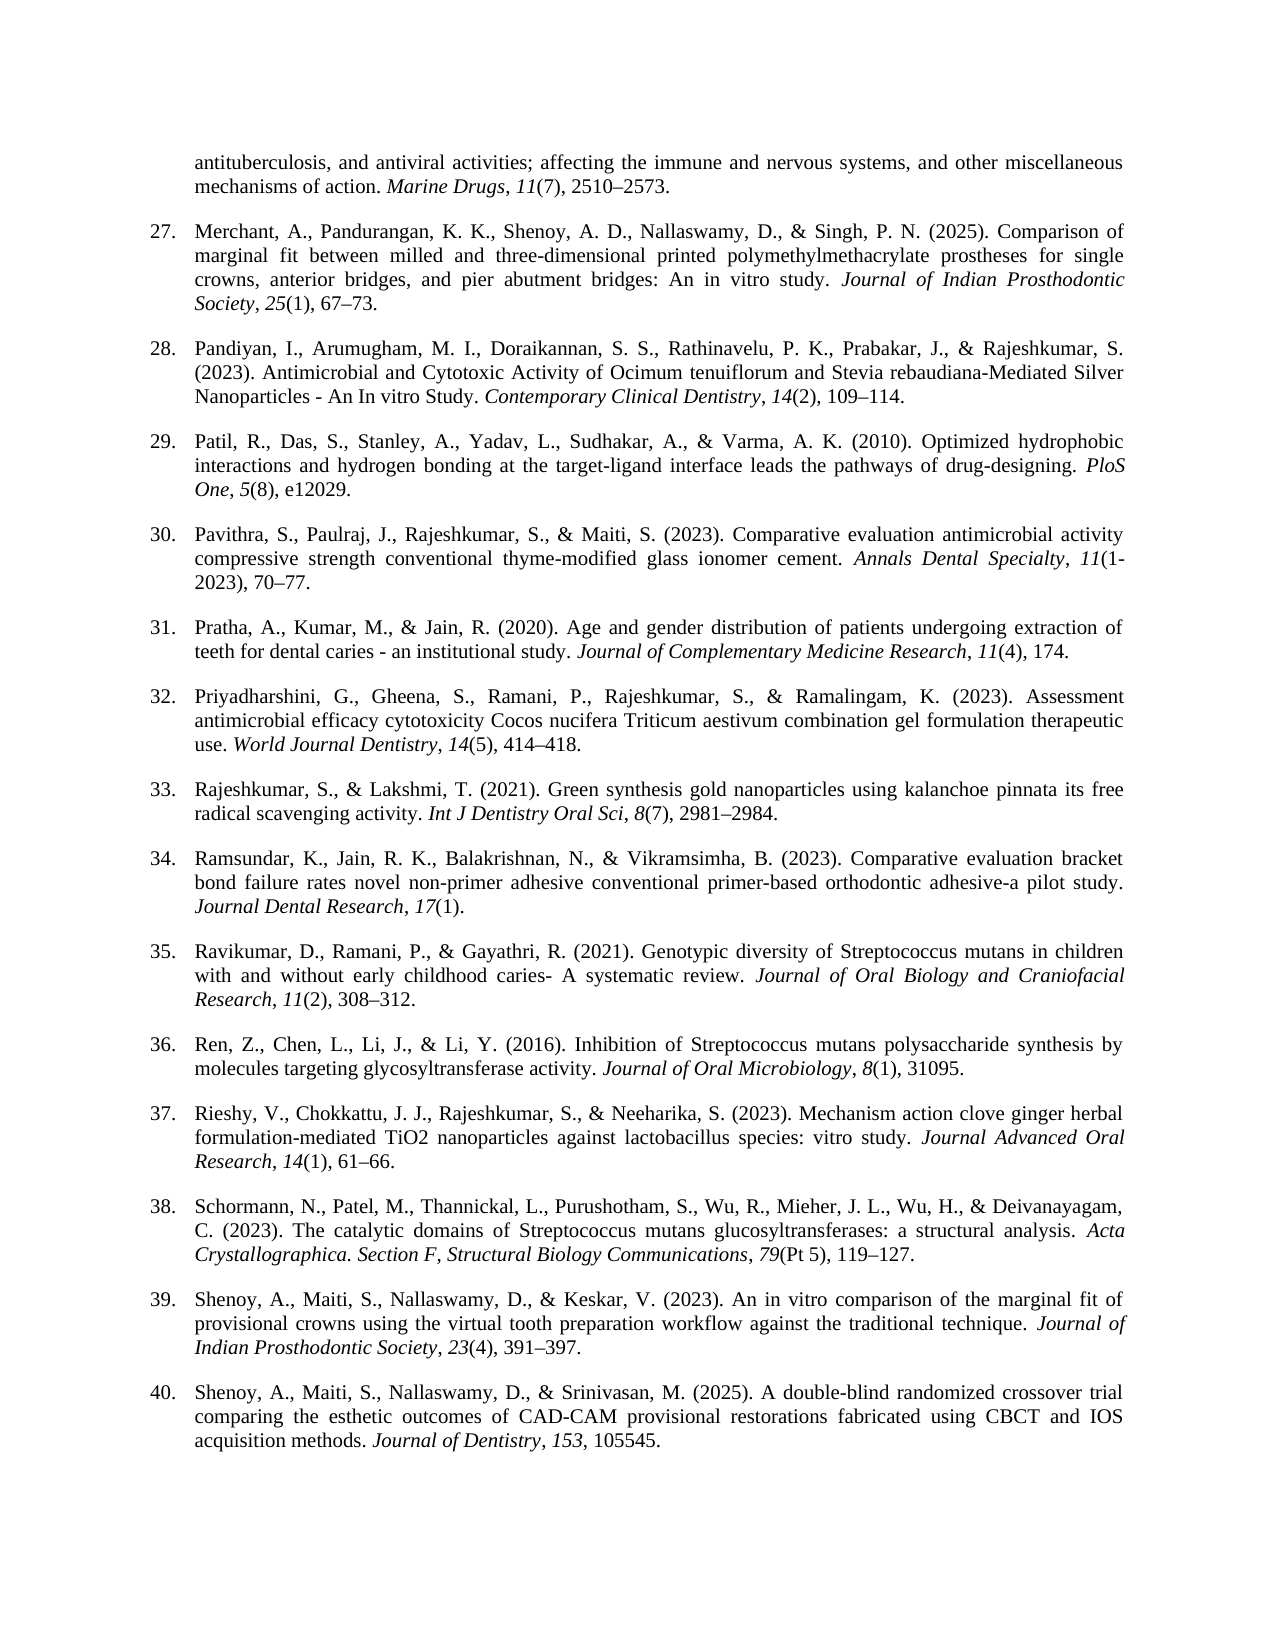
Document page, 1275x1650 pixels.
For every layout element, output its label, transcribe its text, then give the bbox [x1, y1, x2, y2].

text Pratha, A., Kumar, M., & Jain, R. (2020). Age and gender distribution of patients undergoing extraction of teeth for dental caries - an institutional study. Journal of Complementary Medicine Research, 11(4), 174. [150, 615, 1125, 663]
text Shenoy, A., Maiti, S., Nallaswamy, D., & Srinivasan, M. (2025). A double-blind randomized crossover trial comparing the esthetic outcomes of CAD-CAM provisional restorations fabricated using CBCT and IOS acquisition methods. Journal of Dentistry, 153, 105545. [150, 1380, 1125, 1452]
text Shenoy, A., Maiti, S., Nallaswamy, D., & Keskar, V. (2023). An in vitro comparison of the marginal fit of provisional crowns using the virtual tooth preparation workflow against the traditional technique. Journal of Indian Prosthodontic Society, 23(4), 391–397. [150, 1287, 1125, 1359]
text Ravikumar, D., Ramani, P., & Gayathri, R. (2021). Genotypic diversity of Streptococcus mutans in children with and without early childhood caries- A systematic review. Journal of Oral Biology and Craniofacial Research, 11(2), 308–312. [150, 939, 1125, 1011]
text Patil, R., Das, S., Stanley, A., Yadav, L., Sudhakar, A., & Varma, A. K. (2010). Optimized hydrophobic interactions and hydrogen bonding at the target-ligand interface leads the pathways of drug-designing. PloS One, 5(8), e12029. [150, 429, 1125, 501]
text Ren, Z., Chen, L., Li, J., & Li, Y. (2016). Inhibition of Streptococcus mutans polysaccharide synthesis by molecules targeting glycosyltransferase activity. Journal of Oral Microbiology, 8(1), 31095. [150, 1032, 1125, 1080]
text Rieshy, V., Chokkattu, J. J., Rajeshkumar, S., & Neeharika, S. (2023). Mechanism action clove ginger herbal formulation-mediated TiO2 nanoparticles against lactobacillus species: vitro study. Journal Advanced Oral Research, 14(1), 61–66. [150, 1101, 1125, 1173]
text Rajeshkumar, S., & Lakshmi, T. (2021). Green synthesis gold nanoparticles using kalanchoe pinnata its free radical scavenging activity. Int J Dentistry Oral Sci, 8(7), 2981–2984. [150, 777, 1125, 825]
text Pandiyan, I., Arumugham, M. I., Doraikannan, S. S., Rathinavelu, P. K., Prabakar, J., & Rajeshkumar, S. (2023). Antimicrobial and Cytotoxic Activity of Ocimum tenuiflorum and Stevia rebaudiana-Mediated Silver Nanoparticles - An In vitro Study. Contemporary Clinical Dentistry, 14(2), 109–114. [150, 336, 1125, 408]
text Priyadharshini, G., Gheena, S., Ramani, P., Rajeshkumar, S., & Ramalingam, K. (2023). Assessment antimicrobial efficacy cytotoxicity Cocos nucifera Triticum aestivum combination gel formulation therapeutic use. World Journal Dentistry, 14(5), 414–418. [150, 684, 1125, 756]
text Pavithra, S., Paulraj, J., Rajeshkumar, S., & Maiti, S. (2023). Comparative evaluation antimicrobial activity compressive strength conventional thyme-modified glass ionomer cement. Annals Dental Specialty, 11(1-2023), 70–77. [150, 522, 1125, 594]
text Schormann, N., Patel, M., Thannickal, L., Purushotham, S., Wu, R., Mieher, J. L., Wu, H., & Deivanayagam, C. (2023). The catalytic domains of Streptococcus mutans glucosyltransferases: a structural analysis. Acta Crystallographica. Section F, Structural Biology Communications, 79(Pt 5), 119–127. [150, 1194, 1125, 1266]
text Ramsundar, K., Jain, R. K., Balakrishnan, N., & Vikramsimha, B. (2023). Comparative evaluation bracket bond failure rates novel non-primer adhesive conventional primer-based orthodontic adhesive-a pilot study. Journal Dental Research, 17(1). [150, 846, 1125, 918]
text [150, 150, 1125, 198]
text Merchant, A., Pandurangan, K. K., Shenoy, A. D., Nallaswamy, D., & Singh, P. N. (2025). Comparison of marginal fit between milled and three-dimensional printed polymethylmethacrylate prostheses for single crowns, anterior bridges, and pier abutment bridges: An in vitro study. Journal of Indian Prosthodontic Society, 25(1), 67–73. [150, 219, 1125, 315]
